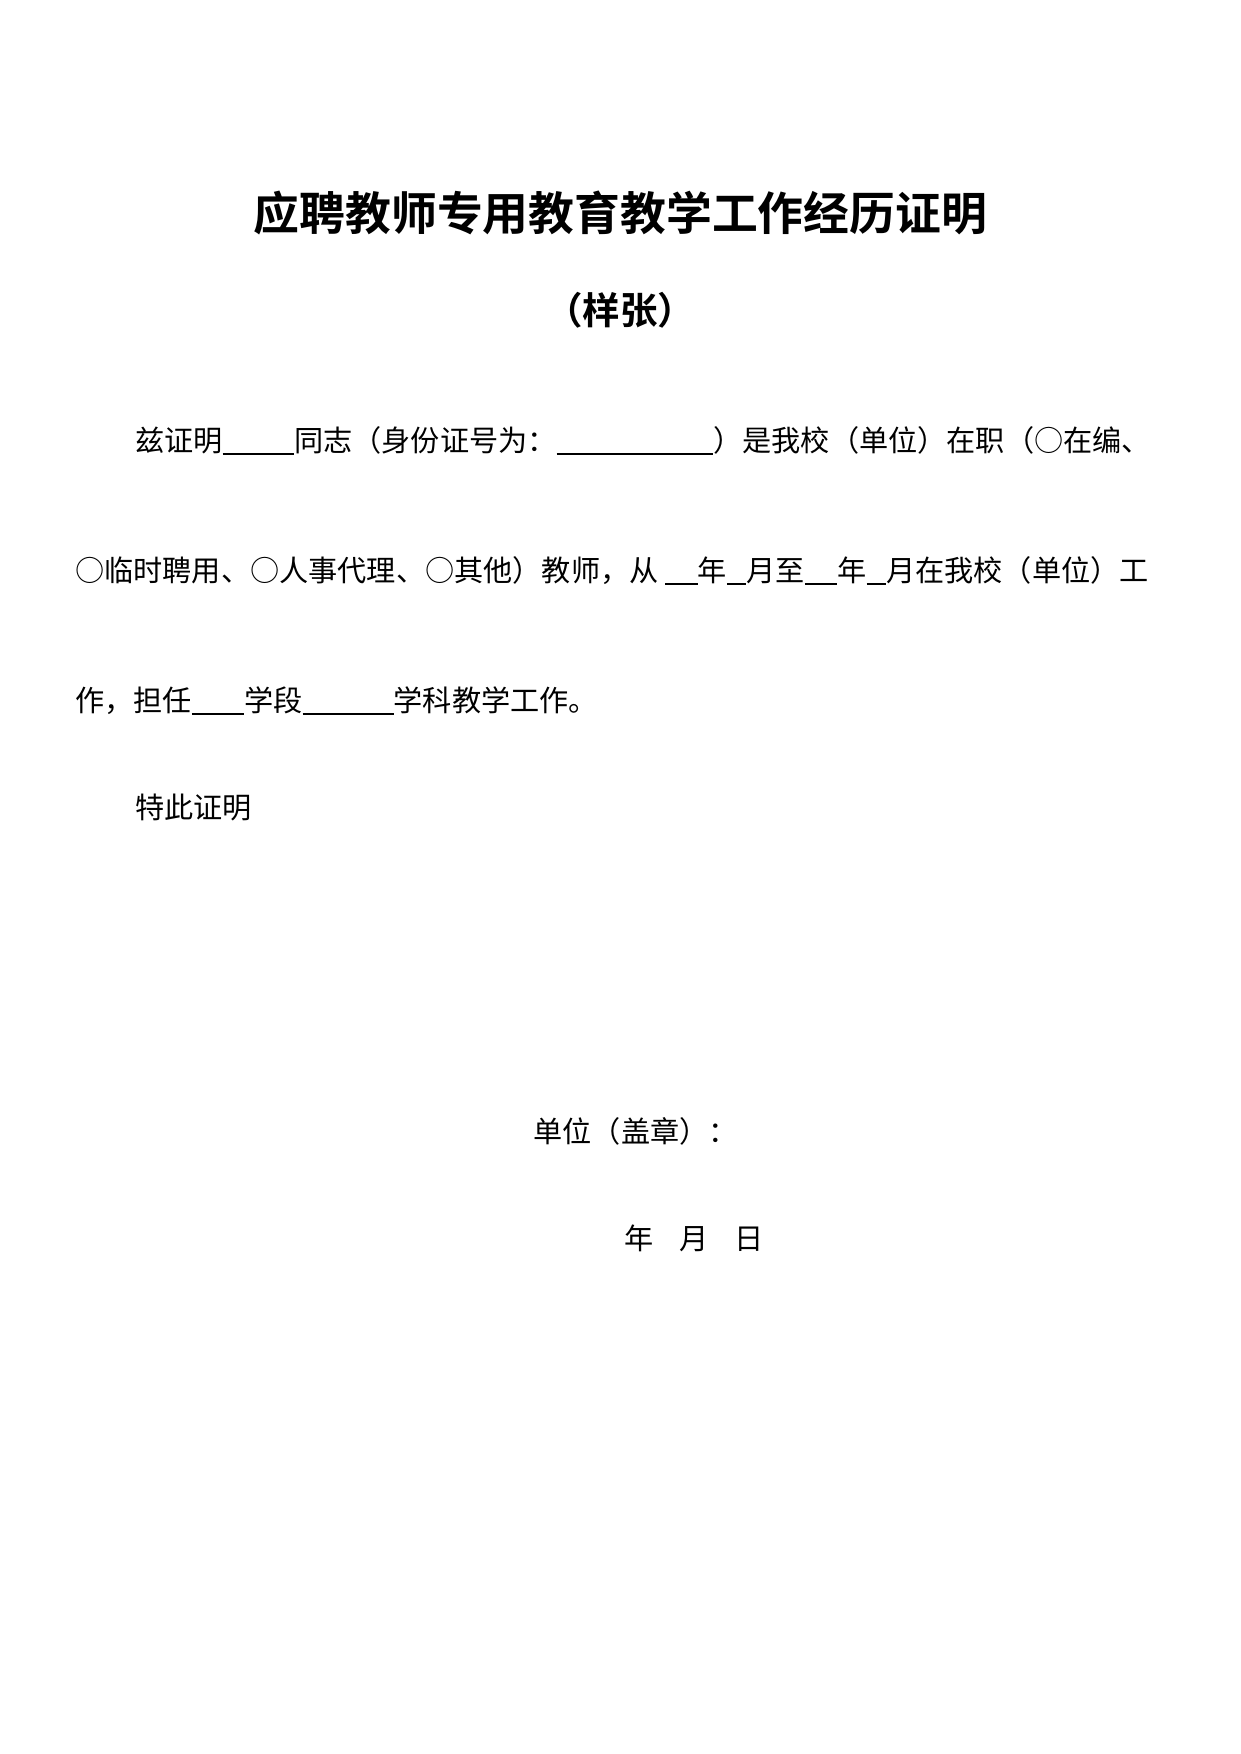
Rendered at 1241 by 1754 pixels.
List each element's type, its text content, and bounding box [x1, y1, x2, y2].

text 单位（盖章）： [473, 1097, 1165, 1162]
text （样张） [75, 276, 1165, 341]
text 年 月 日 [473, 1204, 1165, 1269]
text 兹证明 同志（身份证号为： ）是我校（单位）在职（○在编、○临时聘用、○人事代理、○其他）教师，从 年 月至 年 月在我校（单位）工作，担任 学段 学科教学工作。 [75, 406, 1165, 731]
text 特此证明 [75, 773, 1165, 838]
text 应聘教师专用教育教学工作经历证明 [75, 162, 1165, 259]
